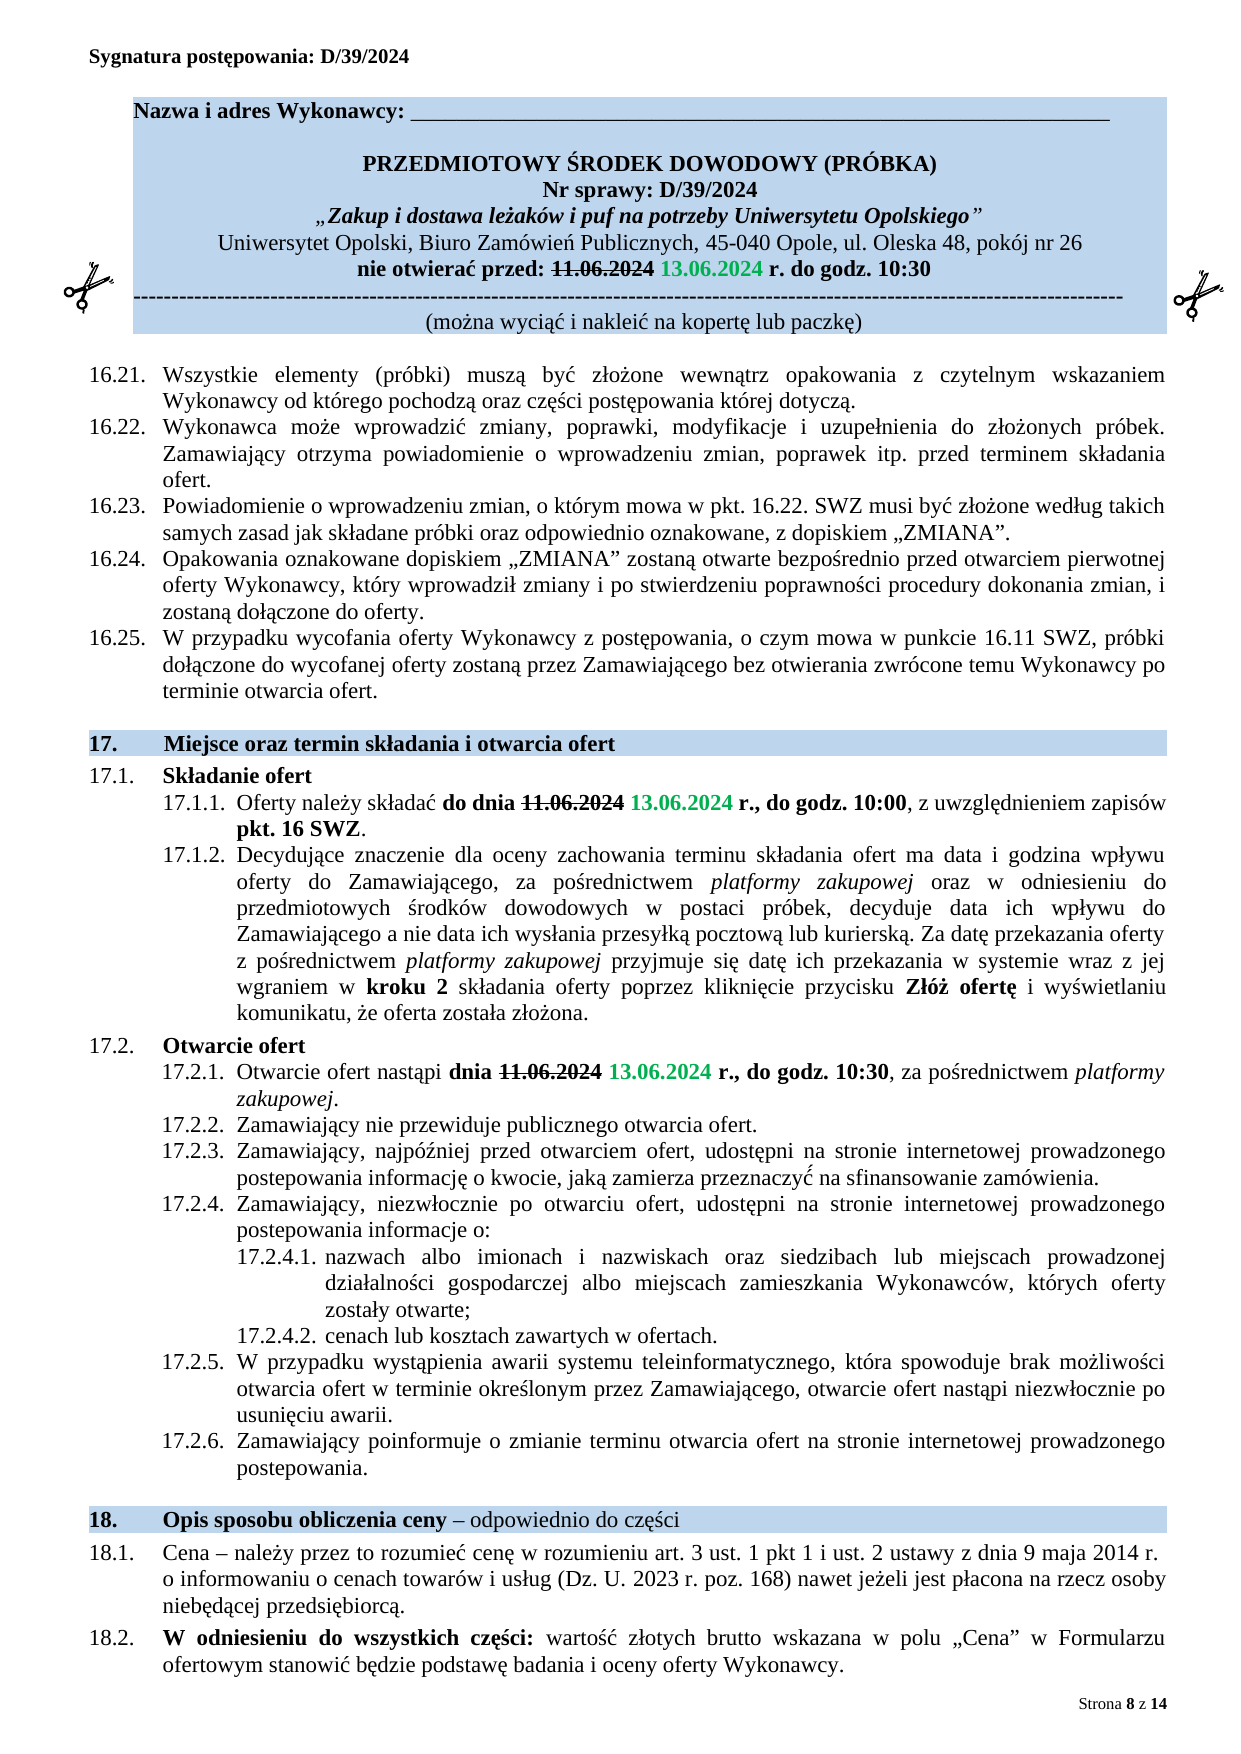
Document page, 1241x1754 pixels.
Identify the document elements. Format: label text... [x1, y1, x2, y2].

list cenach lub kosztach zawartych w ofertach. [236, 1322, 1167, 1348]
list W odniesieniu do wszystkich części: wartość złotych brutto wskazana w polu „Cena” w Formularzu ofertowym stanowić będzie podstawę badania i oceny oferty Wykonawcy. [89, 1624, 1167, 1677]
list Opis sposobu obliczenia ceny – odpowiednio do części [89, 1506, 1167, 1533]
list nazwach albo imionach i nazwiskach oraz siedzibach lub miejscach prowadzonej działalności gospodarczej albo miejscach zamieszkania Wykonawców, których oferty zostały otwarte; [236, 1243, 1167, 1322]
list Powiadomienie o wprowadzeniu zmian, o którym mowa w pkt. 16.22. SWZ musi być złożone według takich samych zasad jak składane próbki oraz odpowiednio oznakowane, z dopiskiem „ZMIANA”. [89, 492, 1167, 545]
list Oferty należy składać do dnia 11.06.2024 13.06.2024 r., do godz. 10:00, z uwzględnieniem zapisów pkt. 16 SWZ. [162, 789, 1167, 841]
list Miejsce oraz termin składania i otwarcia ofert [89, 730, 1167, 756]
text Nazwa i adres Wykonawcy: _____________________________________________________________ [133, 97, 1167, 123]
text nie otwierać przed: 11.06.2024 13.06.2024 r. do godz. 10:30 [133, 255, 1167, 282]
list W przypadku wycofania oferty Wykonawcy z postępowania, o czym mowa w punkcie 16.11 SWZ, próbki dołączone do wycofanej oferty zostaną przez Zamawiającego bez otwierania zwrócone temu Wykonawcy po terminie otwarcia ofert. [89, 624, 1167, 703]
list Otwarcie ofert nastąpi dnia 11.06.2024 13.06.2024 r., do godz. 10:30, za pośrednictwem platformy zakupowej. [161, 1058, 1167, 1111]
list Zamawiający, niezwłocznie po otwarciu ofert, udostępni na stronie internetowej prowadzonego postepowania informacje o: [161, 1190, 1167, 1243]
list W przypadku wystąpienia awarii systemu teleinformatycznego, która spowoduje brak możliwości otwarcia ofert w terminie określonym przez Zamawiającego, otwarcie ofert nastąpi niezwłocznie po usunięciu awarii. [161, 1348, 1167, 1427]
list Zamawiający, najpóźniej przed otwarciem ofert, udostępni na stronie internetowej prowadzonego postepowania informację o kwocie, jaką zamierza przeznaczyć́ na sfinansowanie zamówienia. [161, 1137, 1167, 1190]
list Decydujące znaczenie dla oceny zachowania terminu składania ofert ma data i godzina wpływu oferty do Zamawiającego, za pośrednictwem platformy zakupowej oraz w odniesieniu do przedmiotowych środków dowodowych w postaci próbek, decyduje data ich wpływu do Zamawiającego a nie data ich wysłania przesyłką pocztową lub kurierską. Za datę przekazania oferty z pośrednictwem platformy zakupowej przyjmuje się datę ich przekazania w systemie wraz z jej wgraniem w kroku 2 składania oferty poprzez kliknięcie przycisku Złóż ofertę i wyświetlaniu komunikatu, że oferta została złożona. [162, 841, 1167, 1026]
list Składanie ofert [89, 762, 1167, 789]
text Uniwersytet Opolski, Biuro Zamówień Publicznych, 45-040 Opole, ul. Oleska 48, pokój nr 26 [133, 229, 1167, 255]
text Nr sprawy: D/39/2024 [133, 176, 1167, 203]
text PRZEDMIOTOWY ŚRODEK DOWODOWY (PRÓBKA) [133, 150, 1167, 176]
list Opakowania oznakowane dopiskiem „ZMIANA” zostaną otwarte bezpośrednio przed otwarciem pierwotnej oferty Wykonawcy, który wprowadził zmiany i po stwierdzeniu poprawności procedury dokonania zmian, i zostaną dołączone do oferty. [89, 545, 1167, 624]
list Zamawiający nie przewiduje publicznego otwarcia ofert. [161, 1111, 1167, 1137]
text ---------------------------------------------------------------------------------------------------------------------------------- [133, 282, 1167, 308]
text „Zakup i dostawa leżaków i puf na potrzeby Uniwersytetu Opolskiego” [133, 203, 1167, 229]
list Cena – należy przez to rozumieć cenę w rozumieniu art. 3 ust. 1 pkt 1 i ust. 2 ustawy z dnia 9 maja 2014 r. o informowaniu o cenach towarów i usług (Dz. U. 2023 r. poz. 168) nawet jeżeli jest płacona na rzecz osoby niebędącej przedsiębiorcą. [89, 1539, 1167, 1618]
list Wszystkie elementy (próbki) muszą być złożone wewnątrz opakowania z czytelnym wskazaniem Wykonawcy od którego pochodzą oraz części postępowania której dotyczą. [89, 361, 1167, 413]
list Otwarcie ofert [89, 1032, 1167, 1058]
list Zamawiający poinformuje o zmianie terminu otwarcia ofert na stronie internetowej prowadzonego postepowania. [161, 1427, 1167, 1480]
list Wykonawca może wprowadzić zmiany, poprawki, modyfikacje i uzupełnienia do złożonych próbek. Zamawiający otrzyma powiadomienie o wprowadzeniu zmian, poprawek itp. przed terminem składania ofert. [89, 413, 1167, 492]
text (można wyciąć i nakleić na kopertę lub paczkę) [133, 308, 1167, 334]
